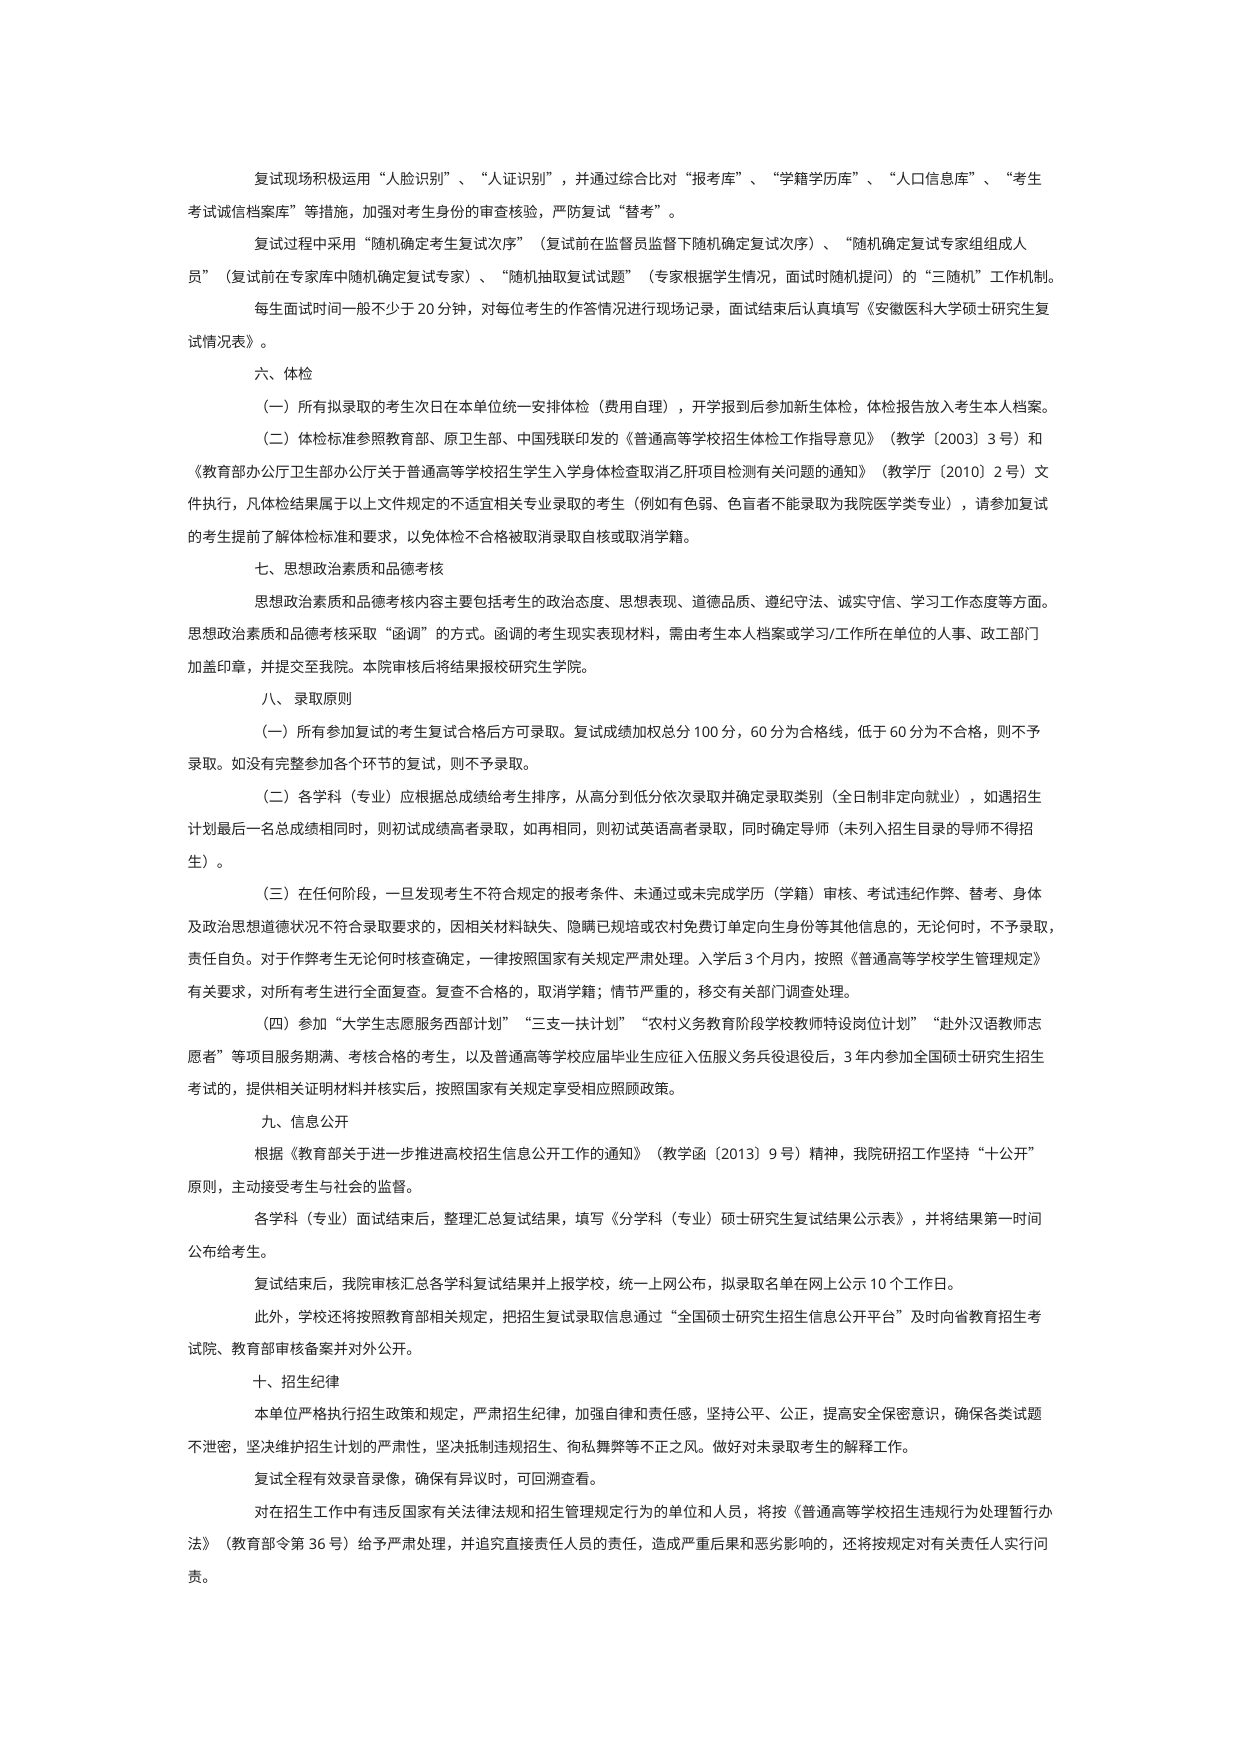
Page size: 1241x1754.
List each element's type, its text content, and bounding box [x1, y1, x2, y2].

text （二）体检标准参照教育部、原卫生部、中国残联印发的《普通高等学校招生体检工作指导意见》（教学〔2003〕3号）和《教育部办公厅卫生部办公厅关于普通高等学校招生学生入学身体检查取消乙肝项目检测有关问题的通知》（教学厅〔2010〕2号）文件执行，凡体检结果属于以上文件规定的不适宜相关专业录取的考生（例如有色弱、色盲者不能录取为我院医学类专业），请参加复试的考生提前了解体检标准和要求，以免体检不合格被取消录取自核或取消学籍。 [187, 422, 1053, 552]
text 每生面试时间一般不少于20分钟，对每位考生的作答情况进行现场记录，面试结束后认真填写《安徽医科大学硕士研究生复试情况表》。 [187, 292, 1053, 357]
text 本单位严格执行招生政策和规定，严肃招生纪律，加强自律和责任感，坚持公平、公正，提高安全保密意识，确保各类试题不泄密，坚决维护招生计划的严肃性，坚决抵制违规招生、徇私舞弊等不正之风。做好对未录取考生的解释工作。 [187, 1397, 1053, 1462]
text 各学科（专业）面试结束后，整理汇总复试结果，填写《分学科（专业）硕士研究生复试结果公示表》，并将结果第一时间公布给考生。 [187, 1202, 1053, 1267]
text 此外，学校还将按照教育部相关规定，把招生复试录取信息通过“全国硕士研究生招生信息公开平台”及时向省教育招生考试院、教育部审核备案并对外公开。 [187, 1299, 1053, 1364]
text （二）各学科（专业）应根据总成绩给考生排序，从高分到低分依次录取并确定录取类别（全日制非定向就业），如遇招生计划最后一名总成绩相同时，则初试成绩高者录取，如再相同，则初试英语高者录取，同时确定导师（未列入招生目录的导师不得招生）。 [187, 779, 1053, 877]
text （四）参加“大学生志愿服务西部计划”“三支一扶计划”“农村义务教育阶段学校教师特设岗位计划”“赴外汉语教师志愿者”等项目服务期满、考核合格的考生，以及普通高等学校应届毕业生应征入伍服义务兵役退役后，3年内参加全国硕士研究生招生考试的，提供相关证明材料并核实后，按照国家有关规定享受相应照顾政策。 [187, 1007, 1053, 1104]
text 九、信息公开 [231, 1104, 1053, 1137]
text 七、思想政治素质和品德考核 [187, 552, 1053, 584]
text 对在招生工作中有违反国家有关法律法规和招生管理规定行为的单位和人员，将按《普通高等学校招生违规行为处理暂行办法》（教育部令第36号）给予严肃处理，并追究直接责任人员的责任，造成严重后果和恶劣影响的，还将按规定对有关责任人实行问责。 [187, 1494, 1053, 1592]
text 六、体检 [187, 357, 1053, 389]
text 复试过程中采用“随机确定考生复试次序”（复试前在监督员监督下随机确定复试次序）、“随机确定复试专家组组成人员”（复试前在专家库中随机确定复试专家）、“随机抽取复试试题”（专家根据学生情况，面试时随机提问）的“三随机”工作机制。 [187, 227, 1053, 292]
text 复试全程有效录音录像，确保有异议时，可回溯查看。 [187, 1462, 1053, 1494]
text 复试现场积极运用“人脸识别”、“人证识别”，并通过综合比对“报考库”、“学籍学历库”、“人口信息库”、“考生考试诚信档案库”等措施，加强对考生身份的审查核验，严防复试“替考”。 [187, 162, 1053, 227]
text 复试结束后，我院审核汇总各学科复试结果并上报学校，统一上网公布，拟录取名单在网上公示10个工作日。 [187, 1267, 1053, 1299]
text （三）在任何阶段，一旦发现考生不符合规定的报考条件、未通过或未完成学历（学籍）审核、考试违纪作弊、替考、身体及政治思想道德状况不符合录取要求的，因相关材料缺失、隐瞒已规培或农村免费订单定向生身份等其他信息的，无论何时，不予录取，责任自负。对于作弊考生无论何时核查确定，一律按照国家有关规定严肃处理。入学后3个月内，按照《普通高等学校学生管理规定》有关要求，对所有考生进行全面复查。复查不合格的，取消学籍；情节严重的，移交有关部门调查处理。 [187, 877, 1053, 1007]
text （一）所有拟录取的考生次日在本单位统一安排体检（费用自理），开学报到后参加新生体检，体检报告放入考生本人档案。 [187, 389, 1053, 422]
text 思想政治素质和品德考核内容主要包括考生的政治态度、思想表现、道德品质、遵纪守法、诚实守信、学习工作态度等方面。思想政治素质和品德考核采取“函调”的方式。函调的考生现实表现材料，需由考生本人档案或学习/工作所在单位的人事、政工部门加盖印章，并提交至我院。本院审核后将结果报校研究生学院。 [187, 584, 1053, 682]
text （一）所有参加复试的考生复试合格后方可录取。复试成绩加权总分100分，60分为合格线，低于60分为不合格，则不予录取。如没有完整参加各个环节的复试，则不予录取。 [187, 714, 1053, 779]
text 根据《教育部关于进一步推进高校招生信息公开工作的通知》（教学函〔2013〕9号）精神，我院研招工作坚持“十公开”原则，主动接受考生与社会的监督。 [187, 1137, 1053, 1202]
text 八、 录取原则 [261, 682, 1053, 714]
text 十、招生纪律 [231, 1364, 1053, 1397]
